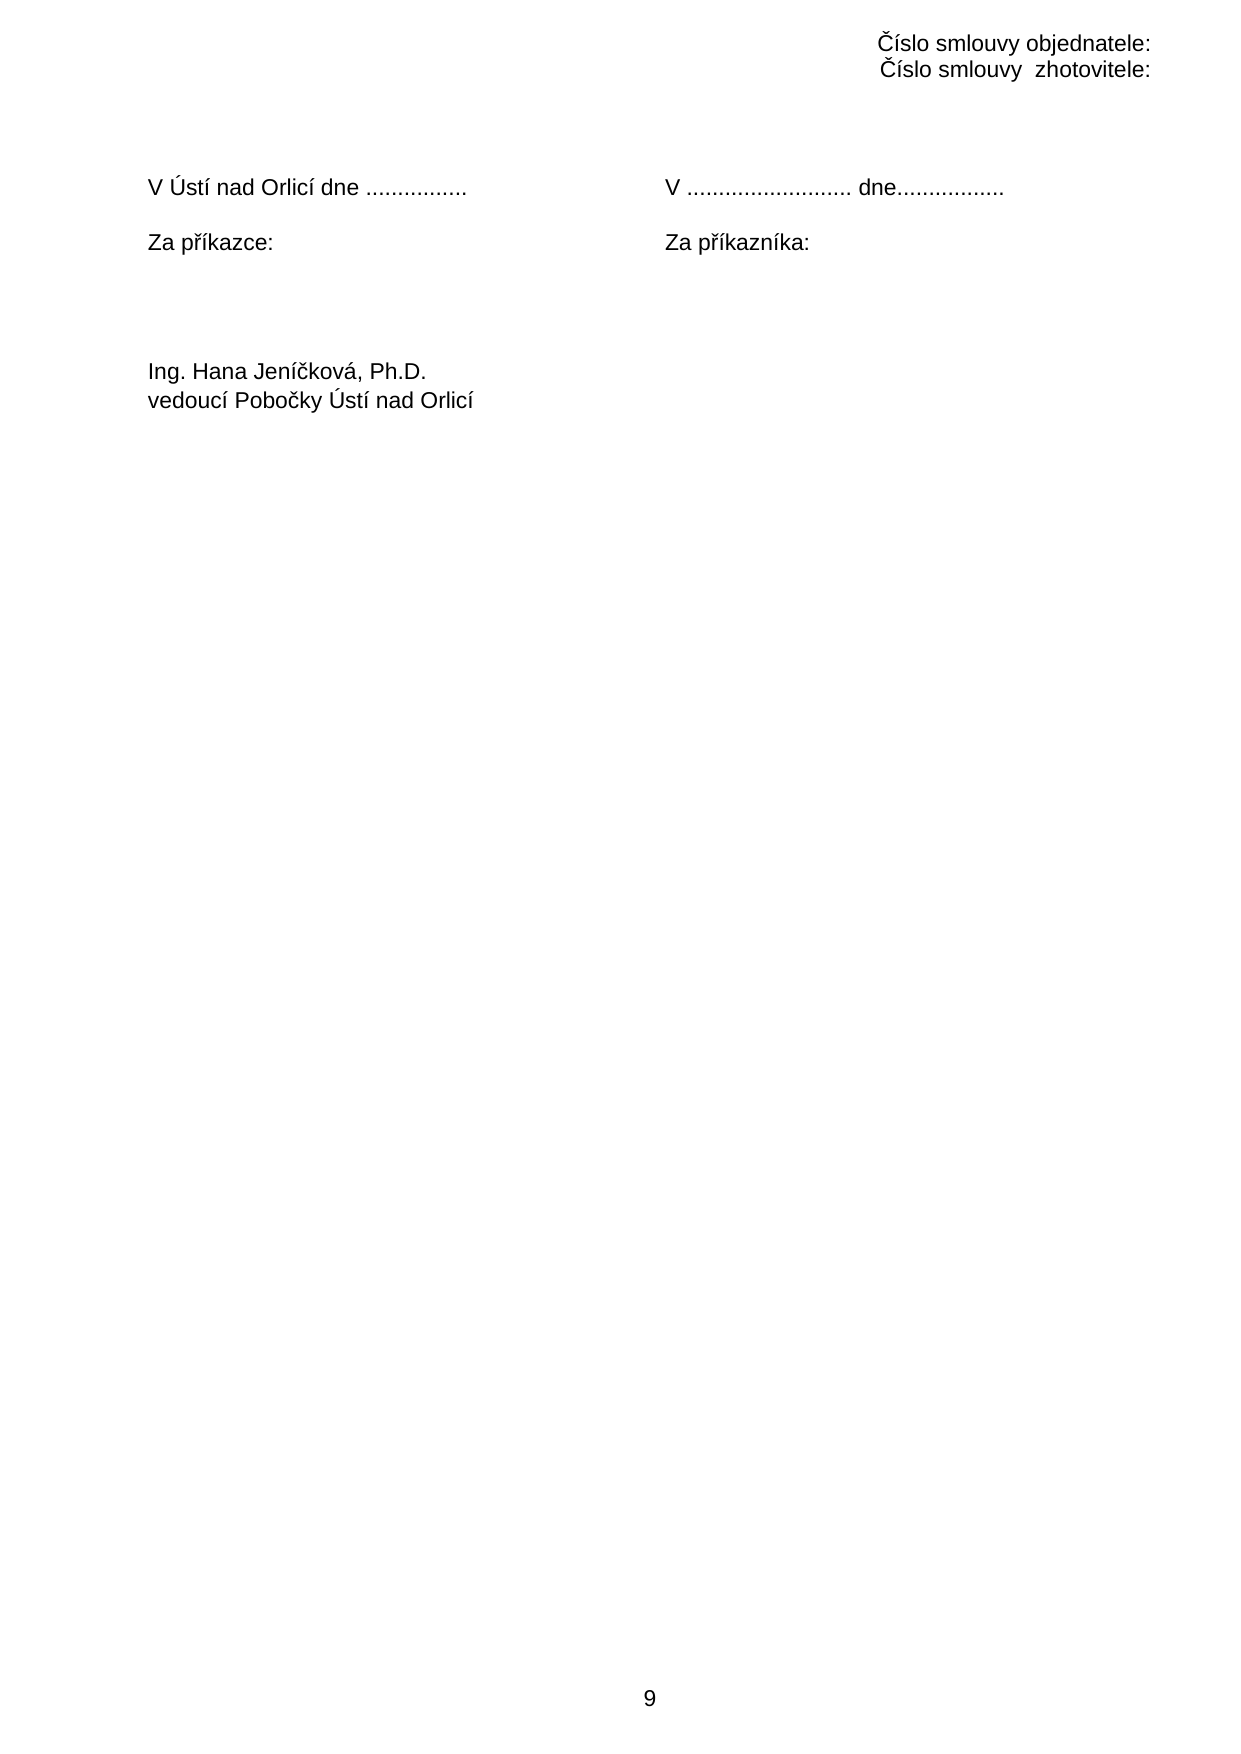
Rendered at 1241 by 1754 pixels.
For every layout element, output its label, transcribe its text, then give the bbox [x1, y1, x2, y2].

text vedoucí Pobočky Ústí nad Orlicí [148, 385, 1152, 414]
text V Ústí nad Orlicí dne ................ V .......................... dne................. [148, 174, 1152, 200]
text Za příkazce: Za příkazníka: [148, 227, 1152, 256]
text Ing. Hana Jeníčková, Ph.D. [148, 356, 1152, 385]
